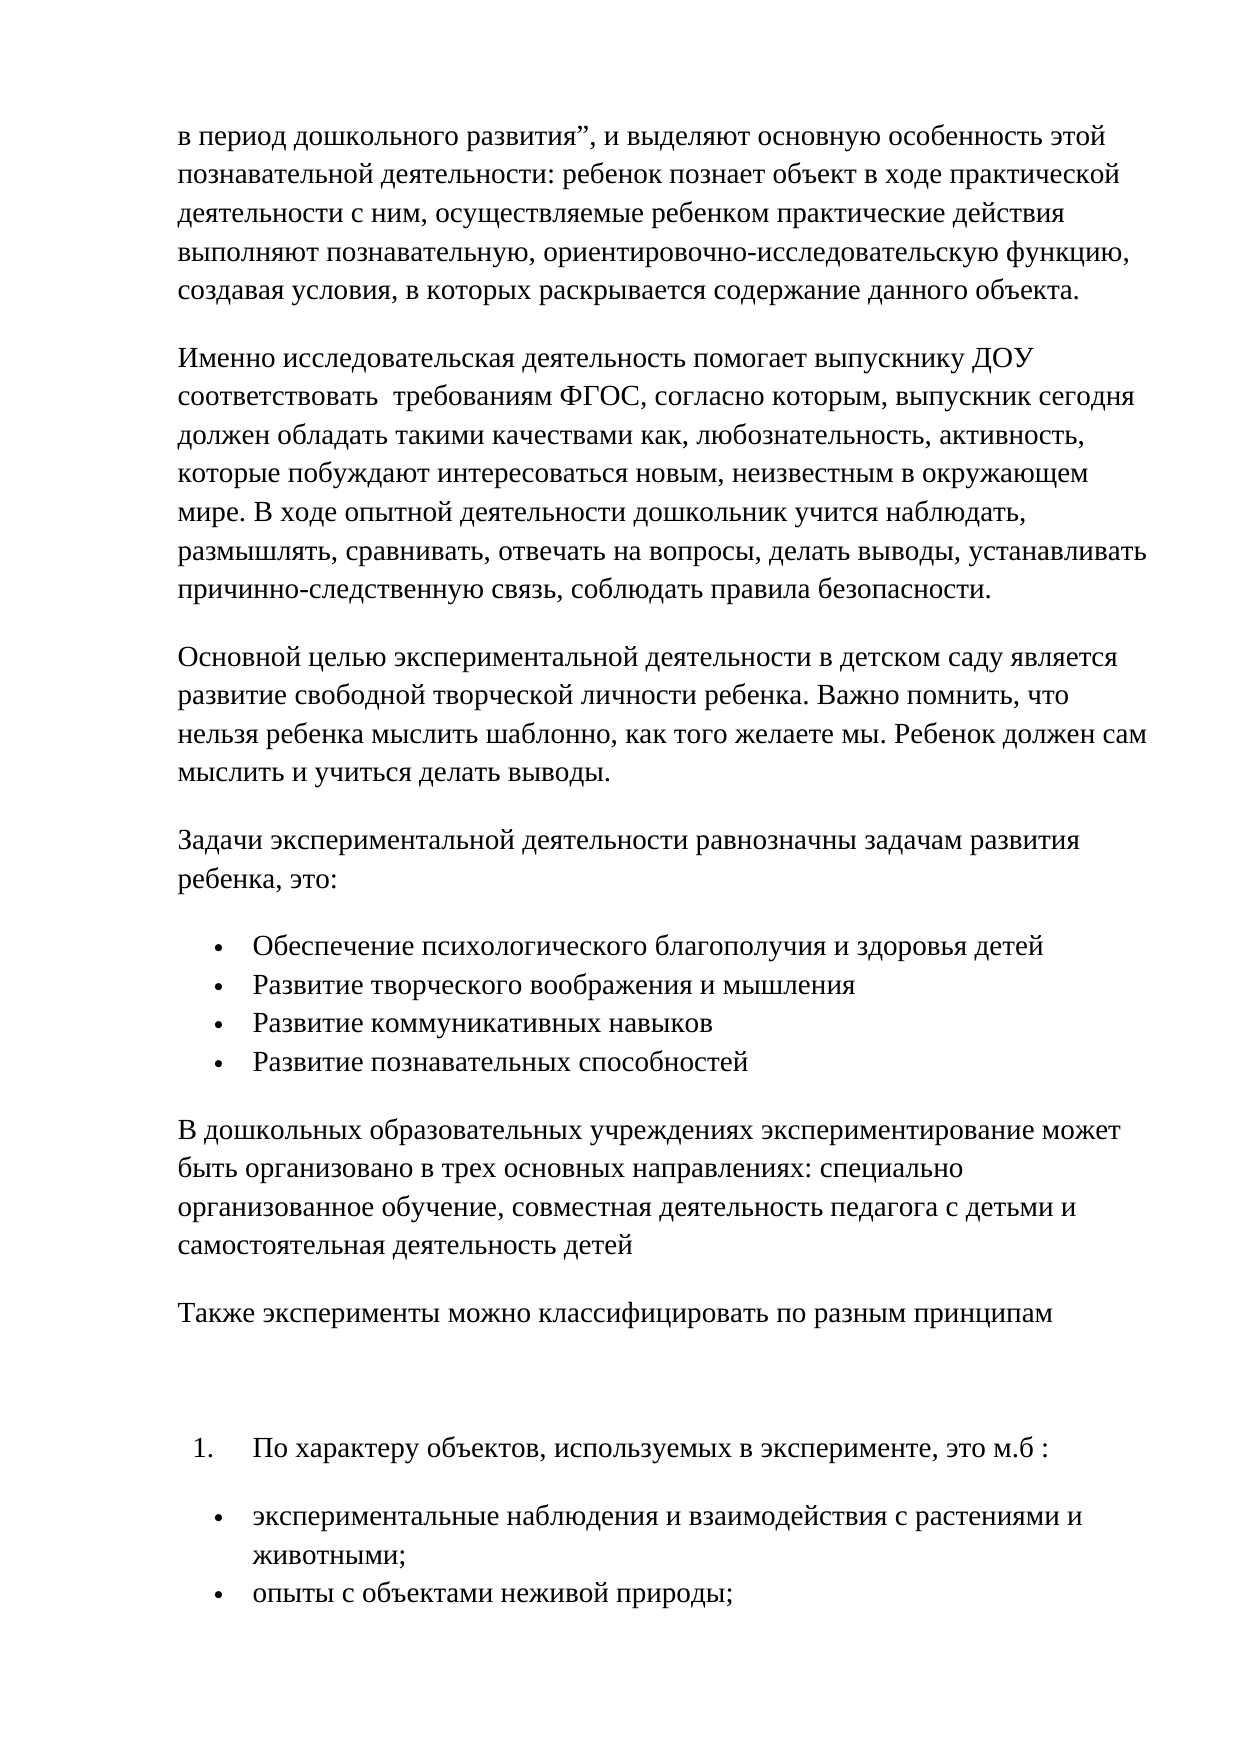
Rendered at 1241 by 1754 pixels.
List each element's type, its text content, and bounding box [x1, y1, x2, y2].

text Основной целью экспериментальной деятельности в детском саду является развитие свободной творческой личности ребенка. Важно помнить, что нельзя ребенка мыслить шаблонно, как того желаете мы. Ребенок должен сам мыслить и учиться делать выводы. [177, 639, 1152, 788]
list Развитие творческого воображения и мышления [215, 967, 1152, 1001]
text В дошкольных образовательных учреждениях экспериментирование может быть организовано в трех основных направлениях: специально организованное обучение, совместная деятельность педагога с детьми и самостоятельная деятельность детей [177, 1112, 1152, 1261]
list экспериментальные наблюдения и взаимодействия с растениями и животными; [215, 1498, 1152, 1570]
text Задачи экспериментальной деятельности равнозначны задачам развития ребенка, это: [177, 822, 1152, 894]
list Обеспечение психологического благополучия и здоровья детей [215, 928, 1152, 962]
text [177, 118, 1152, 306]
list Развитие коммуникативных навыков [215, 1006, 1152, 1039]
list Развитие познавательных способностей [215, 1044, 1152, 1078]
list опыты с объектами неживой природы; [215, 1575, 1152, 1609]
text Также эксперименты можно классифицировать по разным принципам [177, 1295, 1152, 1329]
list По характеру объектов, используемых в эксперименте, это м.б : [192, 1431, 1152, 1464]
text Именно исследовательская деятельность помогает выпускнику ДОУ соответствовать требованиям ФГОС, согласно которым, выпускник сегодня должен обладать такими качествами как, любознательность, активность, которые побуждают интересоваться новым, неизвестным в окружающем мире. В ходе опытной деятельности дошкольник учится наблюдать, размышлять, сравнивать, отвечать на вопросы, делать выводы, устанавливать причинно-следственную связь, соблюдать правила безопасности. [177, 340, 1152, 605]
